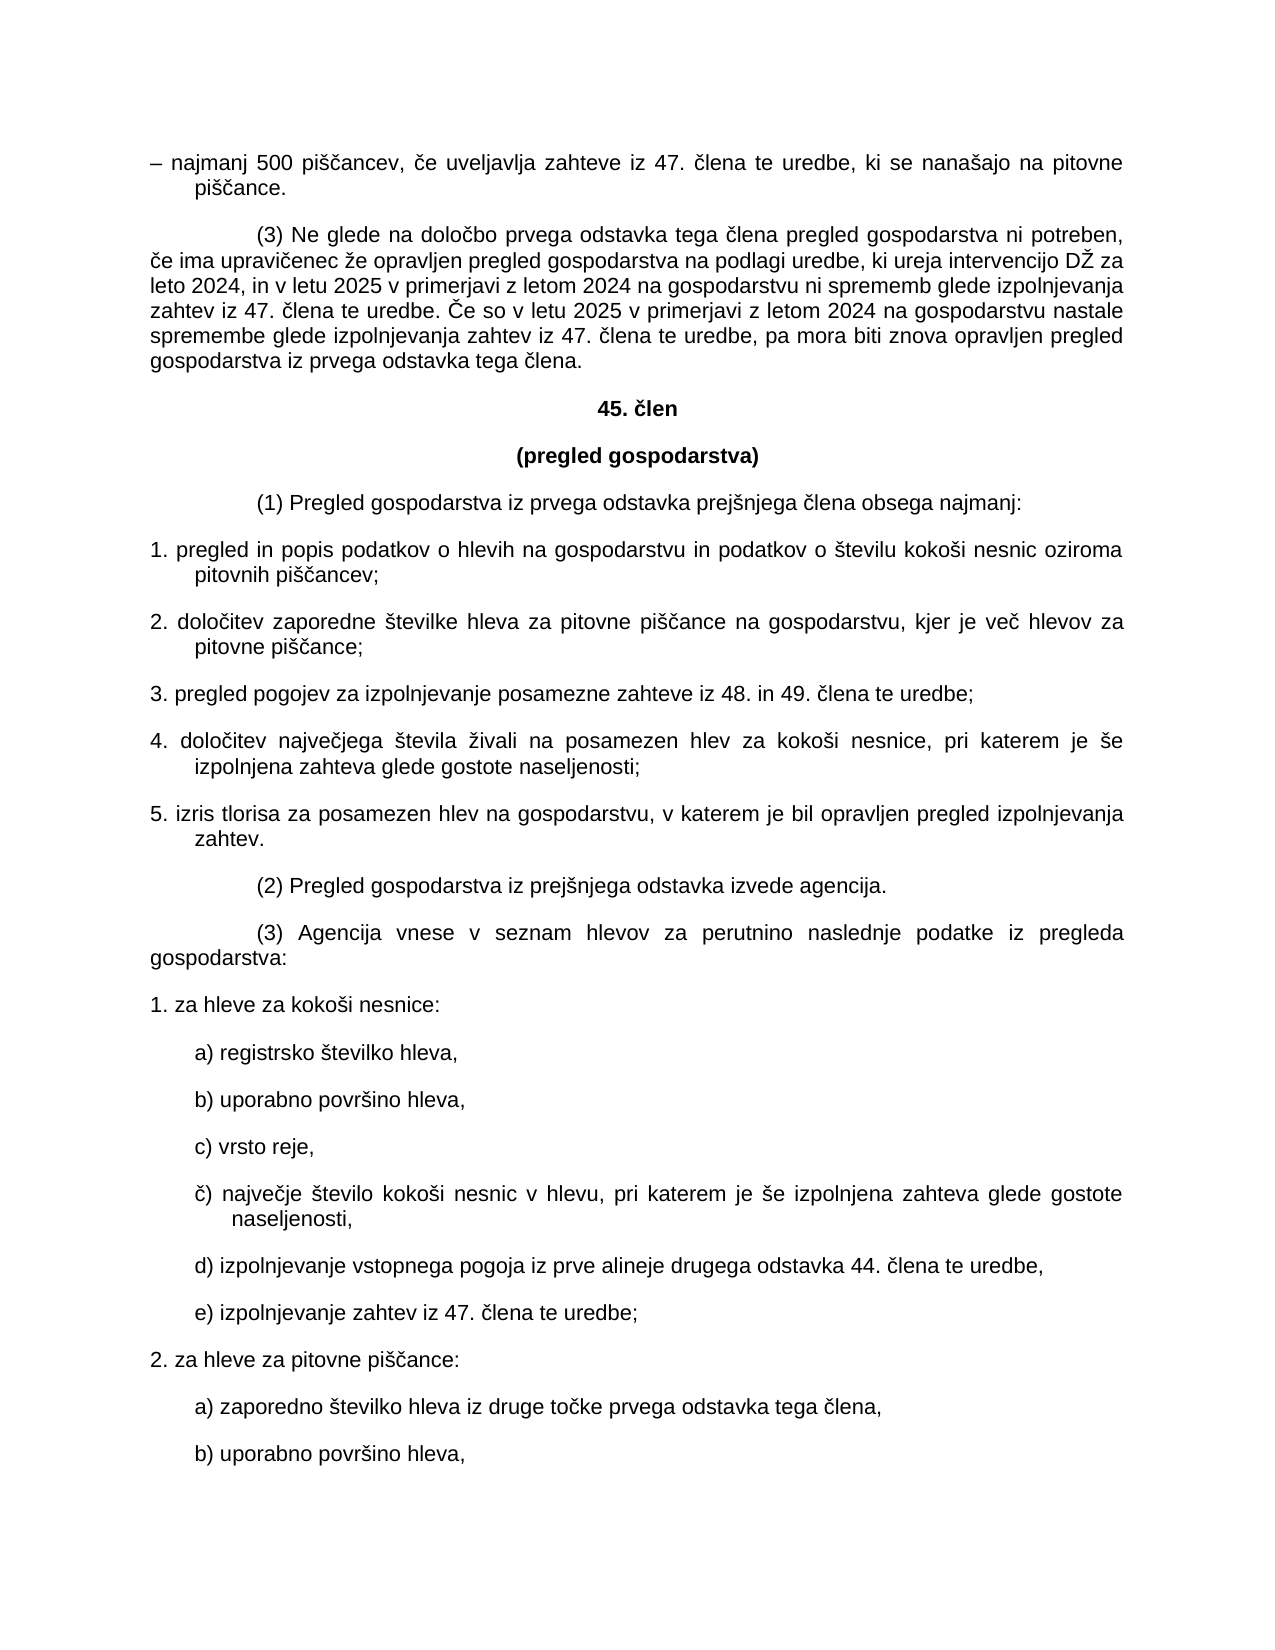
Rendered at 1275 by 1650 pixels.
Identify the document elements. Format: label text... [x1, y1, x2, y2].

text (1) Pregled gospodarstva iz prvega odstavka prejšnjega člena obsega najmanj: [150, 464, 1125, 515]
text c) vrsto reje, [194, 1133, 1125, 1159]
text a) zaporedno številko hleva iz druge točke prvega odstavka tega člena, [194, 1394, 1125, 1419]
text 4. določitev največjega števila živali na posamezen hlev za kokoši nesnice, pri katerem je še izpolnjena zahteva glede gostote naseljenosti; [150, 728, 1125, 779]
text 1. za hleve za kokoši nesnice: [150, 992, 1125, 1017]
text b) uporabno površino hleva, [194, 1086, 1125, 1112]
text 2. določitev zaporedne številke hleva za pitovne piščance na gospodarstvu, kjer je več hlevov za pitovne piščance; [150, 609, 1125, 659]
text e) izpolnjevanje zahtev iz 47. člena te uredbe; [194, 1300, 1125, 1325]
text – najmanj 500 piščancev, če uveljavlja zahteve iz 47. člena te uredbe, ki se nanašajo na pitovne piščance. [150, 150, 1125, 197]
text (2) Pregled gospodarstva iz prejšnjega odstavka izvede agencija. [150, 848, 1125, 895]
text (3) Agencija vnese v seznam hlevov za perutnino naslednje podatke iz pregleda gospodarstva: [150, 895, 1125, 970]
text 2. za hleve za pitovne piščance: [150, 1347, 1125, 1372]
text d) izpolnjevanje vstopnega pogoja iz prve alineje drugega odstavka 44. člena te uredbe, [194, 1253, 1125, 1278]
text 1. pregled in popis podatkov o hlevih na gospodarstvu in podatkov o številu kokoši nesnic oziroma pitovnih piščancev; [150, 537, 1125, 587]
text (3) Ne glede na določbo prvega odstavka tega člena pregled gospodarstva ni potreben, če ima upravičenec že opravljen pregled gospodarstva na podlagi uredbe, ki ureja intervencijo DŽ za leto 2024, in v letu 2025 v primerjavi z letom 2024 na gospodarstvu ni sprememb glede izpolnjevanja zahtev iz 47. člena te uredbe. Če so v letu 2025 v primerjavi z letom 2024 na gospodarstvu nastale spremembe glede izpolnjevanja zahtev iz 47. člena te uredbe, pa mora biti znova opravljen pregled gospodarstva iz prvega odstavka tega člena. [150, 197, 1125, 345]
text b) uporabno površino hleva, [194, 1441, 1125, 1466]
text 3. pregled pogojev za izpolnjevanje posamezne zahteve iz 48. in 49. člena te uredbe; [150, 681, 1125, 706]
text a) registrsko številko hleva, [194, 1039, 1125, 1064]
text (pregled gospodarstva) [150, 392, 1125, 464]
text 45. člen [150, 345, 1125, 392]
text 5. izris tlorisa za posamezen hlev na gospodarstvu, v katerem je bil opravljen pregled izpolnjevanja zahtev. [150, 801, 1125, 848]
text č) največje število kokoši nesnic v hlevu, pri katerem je še izpolnjena zahteva glede gostote naseljenosti, [194, 1181, 1125, 1231]
